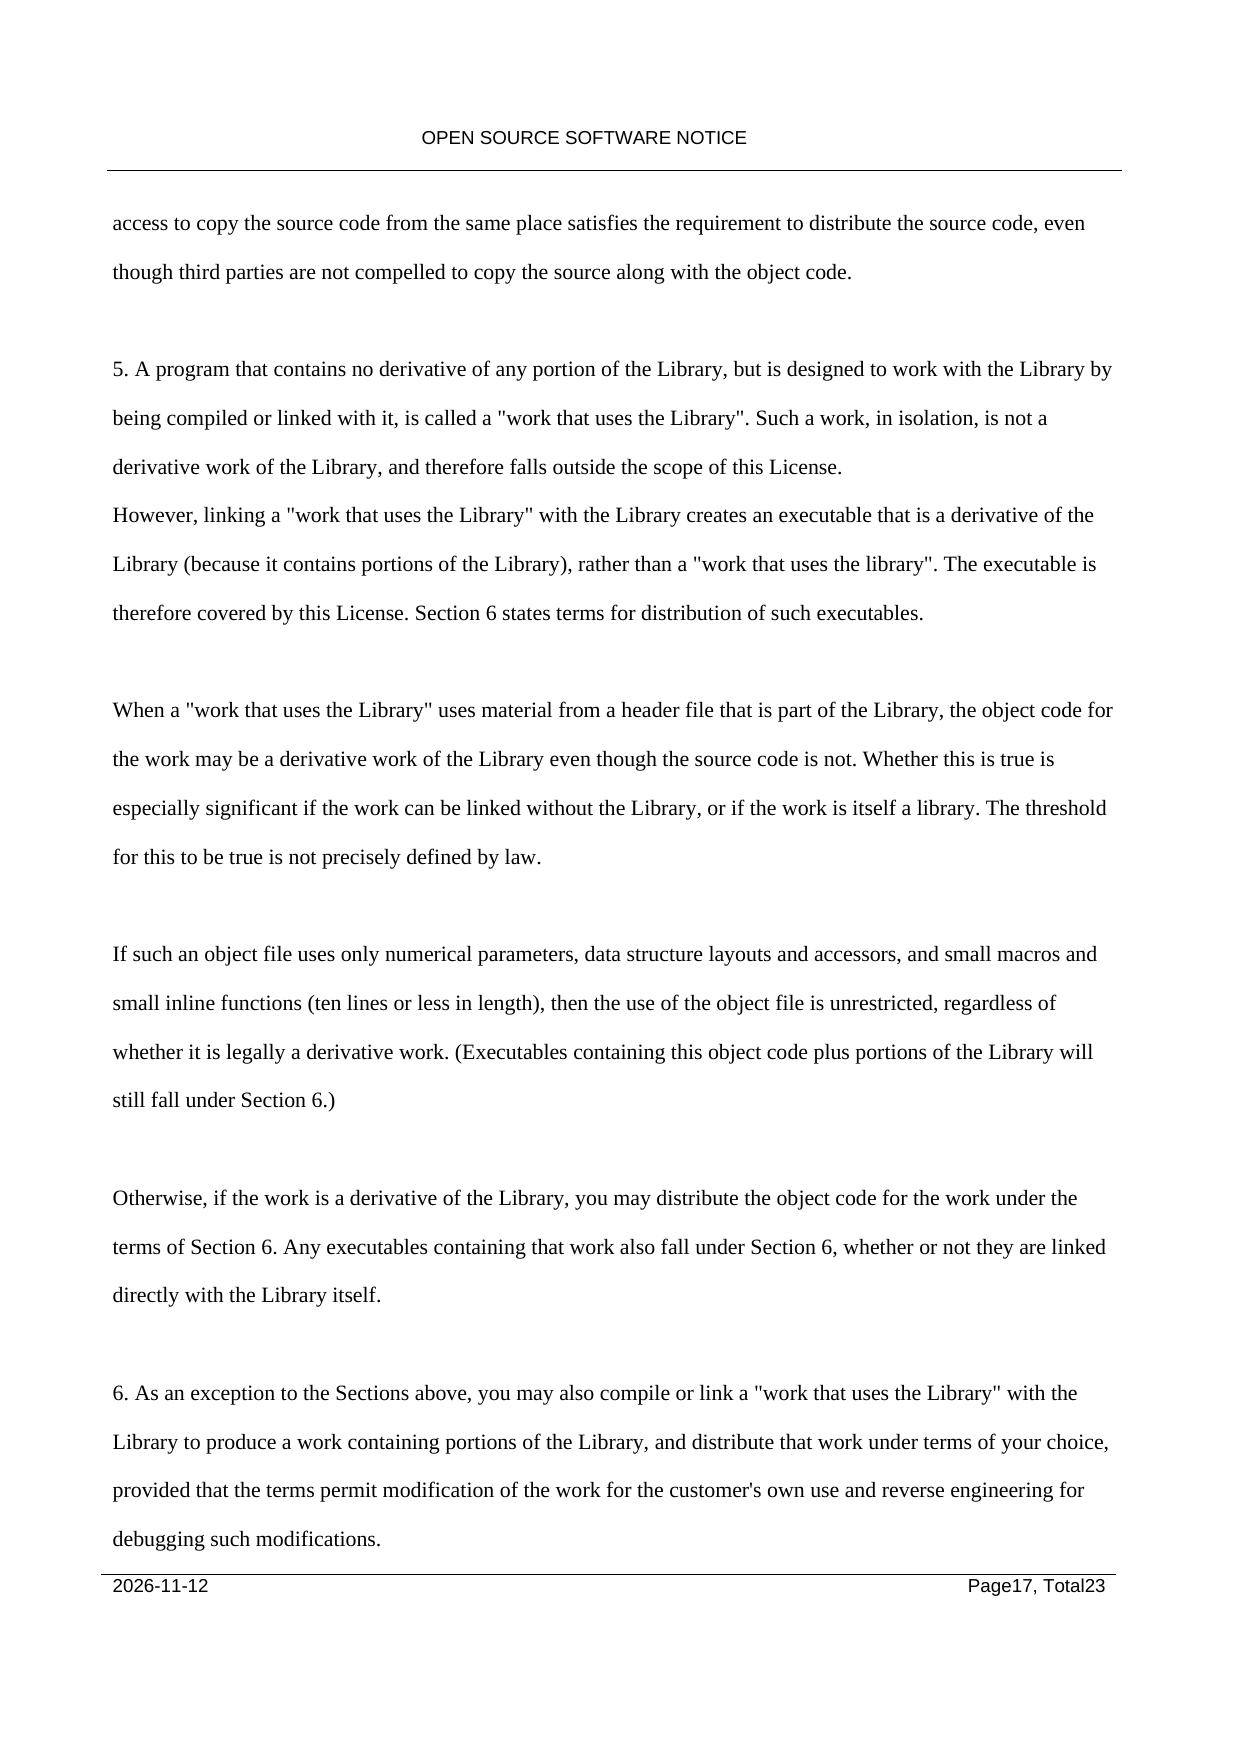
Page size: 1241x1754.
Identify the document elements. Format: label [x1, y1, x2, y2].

text [112, 206, 1128, 1555]
